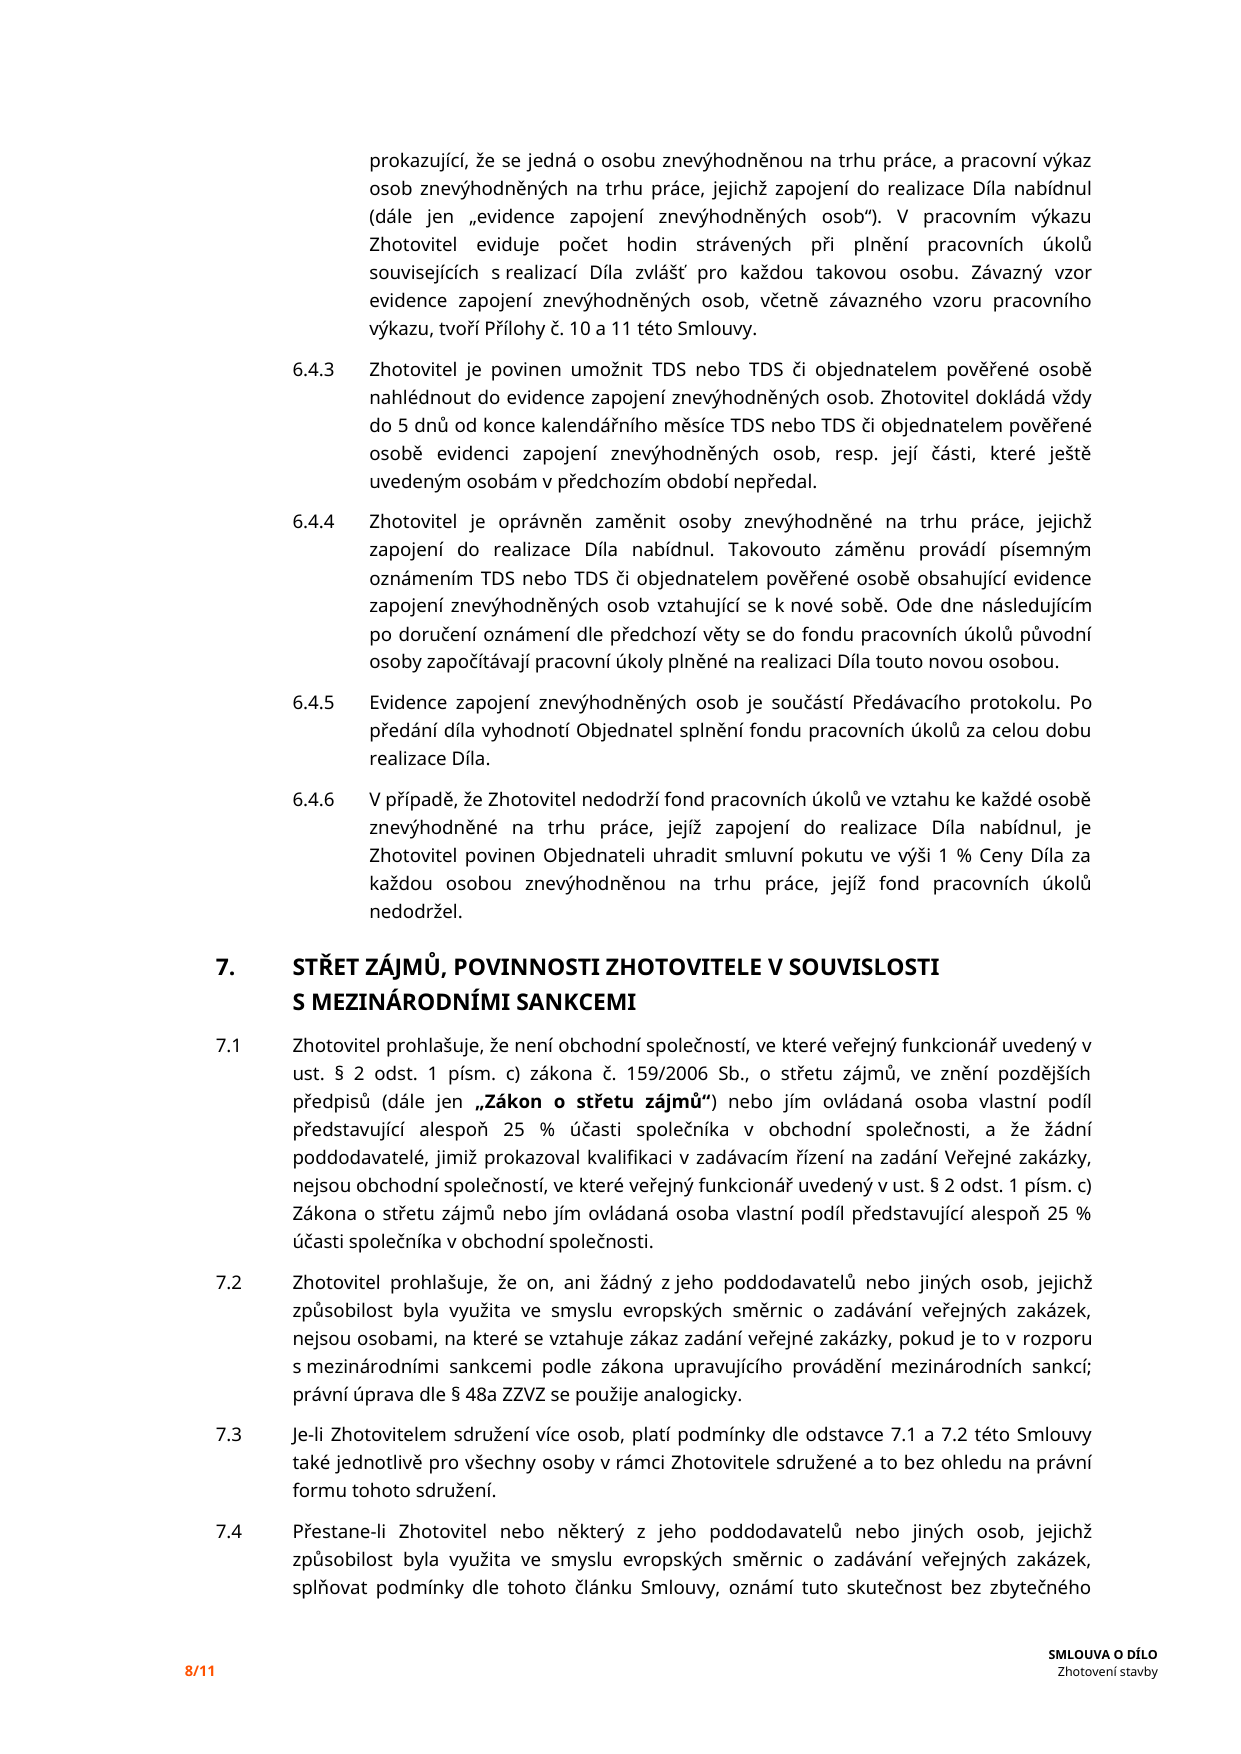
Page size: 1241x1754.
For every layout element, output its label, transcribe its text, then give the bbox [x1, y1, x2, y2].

text Evidence zapojení znevýhodněných osob je součástí Předávacího protokolu. Po předání díla vyhodnotí Objednatel splnění fondu pracovních úkolů za celou dobu realizace Díla. [292, 689, 1093, 771]
text V případě, že Zhotovitel nedodrží fond pracovních úkolů ve vztahu ke každé osobě znevýhodněné na trhu práce, jejíž zapojení do realizace Díla nabídnul, je Zhotovitel povinen Objednateli uhradit smluvní pokutu ve výši 1 % Ceny Díla za každou osobou znevýhodněnou na trhu práce, jejíž fond pracovních úkolů nedodržel. [292, 786, 1093, 923]
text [292, 147, 1093, 341]
text Zhotovitel je povinen umožnit TDS nebo TDS či objednatelem pověřené osobě nahlédnout do evidence zapojení znevýhodněných osob. Zhotovitel dokládá vždy do 5 dnů od konce kalendářního měsíce TDS nebo TDS či objednatelem pověřené osobě evidenci zapojení znevýhodněných osob, resp. její části, které ještě uvedeným osobám v předchozím období nepředal. [292, 356, 1093, 494]
text Zhotovitel je oprávněn zaměnit osoby znevýhodněné na trhu práce, jejichž zapojení do realizace Díla nabídnul. Takovouto záměnu provádí písemným oznámením TDS nebo TDS či objednatelem pověřené osobě obsahující evidence zapojení znevýhodněných osob vztahující se k nové sobě. Ode dne následujícím po doručení oznámení dle předchozí věty se do fondu pracovních úkolů původní osoby započítávají pracovní úkoly plněné na realizaci Díla touto novou osobou. [292, 509, 1093, 674]
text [216, 1518, 1093, 1600]
text Je-li Zhotovitelem sdružení více osob, platí podmínky dle odstavce 7.1 a 7.2 této Smlouvy také jednotlivě pro všechny osoby v rámci Zhotovitele sdružené a to bez ohledu na právní formu tohoto sdružení. [216, 1422, 1093, 1503]
text Zhotovitel prohlašuje, že on, ani žádný z jeho poddodavatelů nebo jiných osob, jejichž způsobilost byla využita ve smyslu evropských směrnic o zadávání veřejných zakázek, nejsou osobami, na které se vztahuje zákaz zadání veřejné zakázky, pokud je to v rozporu s mezinárodními sankcemi podle zákona upravujícího provádění mezinárodních sankcí; právní úprava dle § 48a ZZVZ se použije analogicky. [216, 1269, 1093, 1407]
text Zhotovitel prohlašuje, že není obchodní společností, ve které veřejný funkcionář uvedený v ust. § 2 odst. 1 písm. c) zákona č. 159/2006 Sb., o střetu zájmů, ve znění pozdějších předpisů (dále jen „Zákon o střetu zájmů“) nebo jím ovládaná osoba vlastní podíl představující alespoň 25 % účasti společníka v obchodní společnosti, a že žádní poddodavatelé, jimiž prokazoval kvalifikaci v zadávacím řízení na zadání Veřejné zakázky, nejsou obchodní společností, ve které veřejný funkcionář uvedený v ust. § 2 odst. 1 písm. c) Zákona o střetu zájmů nebo jím ovládaná osoba vlastní podíl představující alespoň 25 % účasti společníka v obchodní společnosti. [216, 1032, 1093, 1254]
text Střet zájmů, povinnosti Zhotovitele v souvislosti s MEZINÁRODNÍMI SANKCEMI [216, 951, 1093, 1017]
